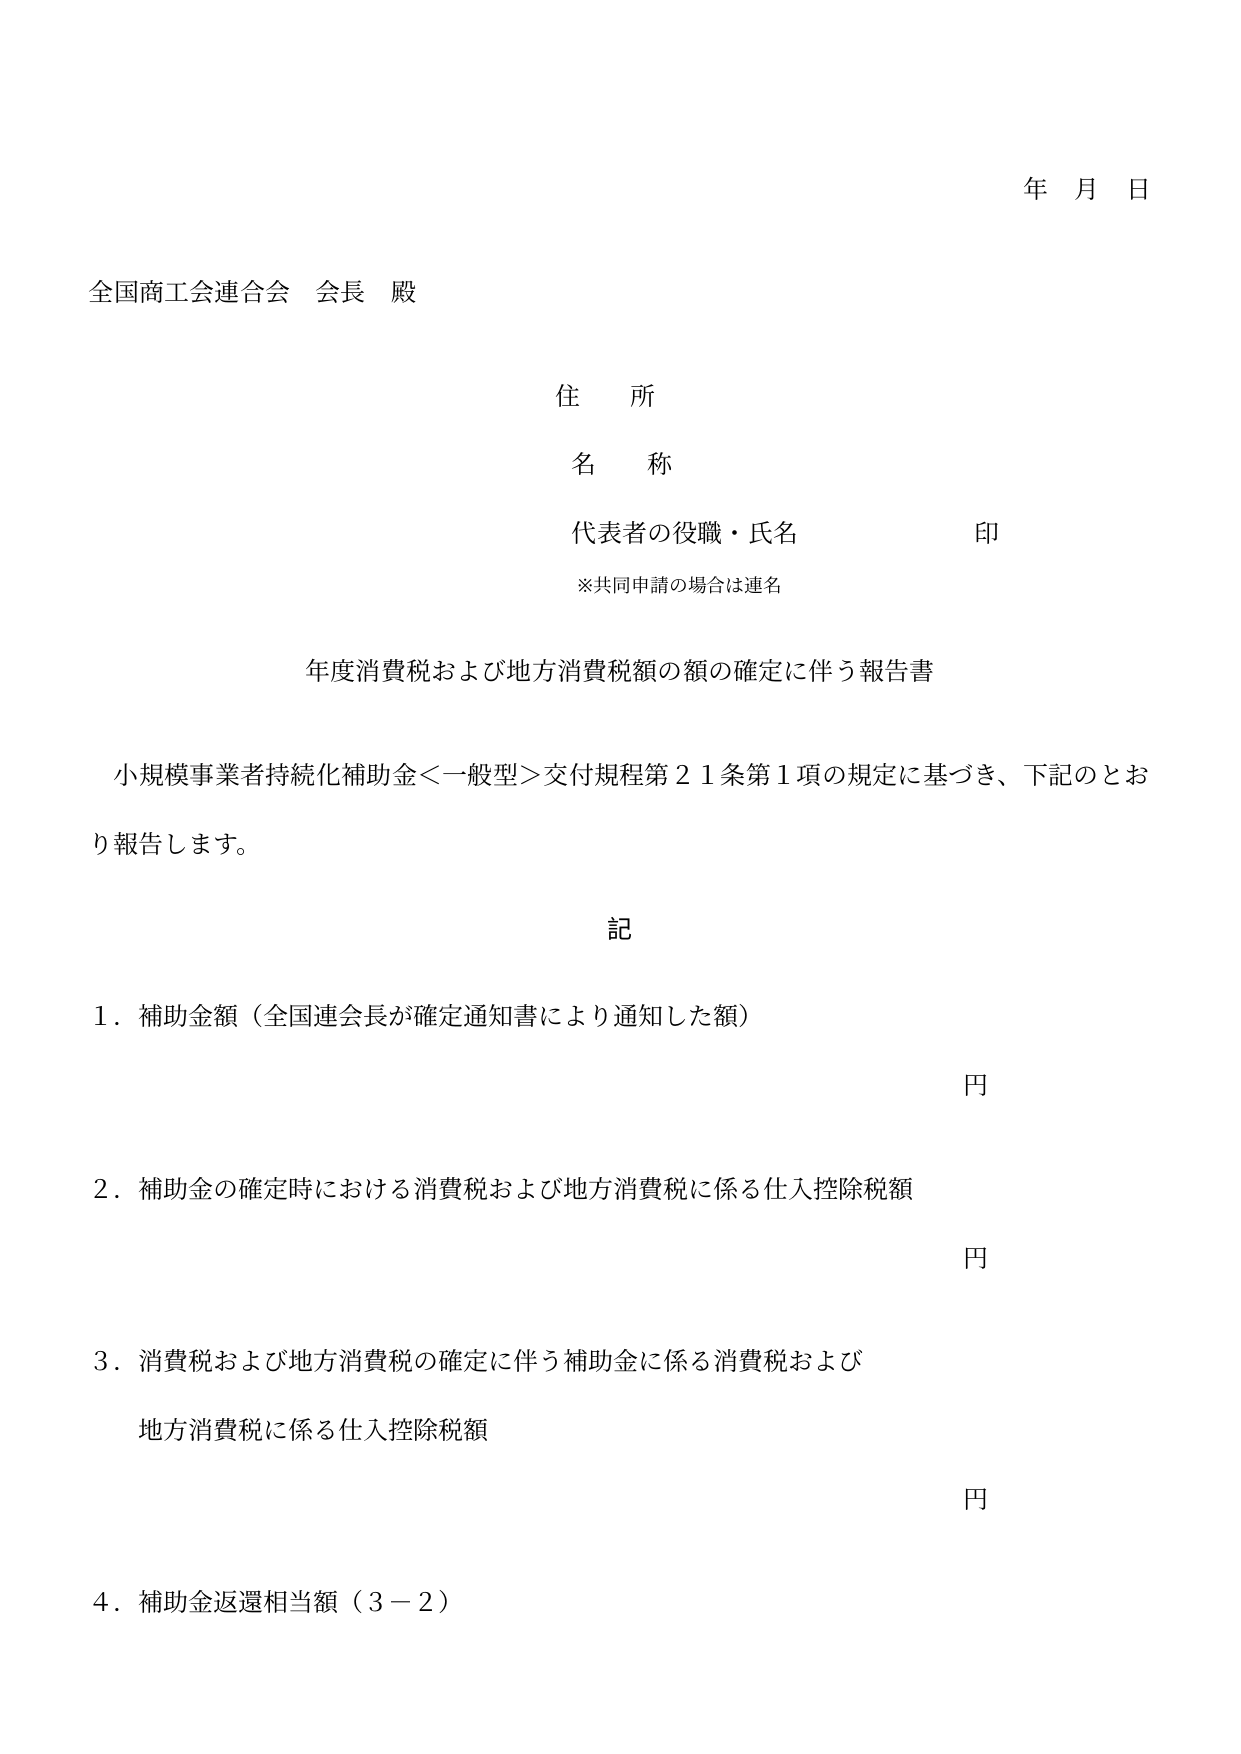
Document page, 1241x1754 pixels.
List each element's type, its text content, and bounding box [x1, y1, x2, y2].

text 名 称 [89, 429, 1152, 498]
text 年 月 日 [89, 153, 1152, 222]
text 地方消費税に係る仕入控除税額 [89, 1394, 1152, 1463]
text ※共同申請の場合は連名 [89, 567, 1152, 601]
text 円 [89, 1222, 1152, 1291]
text 年度消費税および地方消費税額の額の確定に伴う報告書 [89, 636, 1152, 704]
text １．補助金額（全国連会長が確定通知書により通知した額） [89, 980, 1152, 1049]
text 円 [89, 1049, 1152, 1118]
text 住 所 [89, 360, 1152, 429]
subtitle 記 [89, 911, 1152, 946]
text 全国商工会連合会 会長 殿 [89, 256, 1152, 325]
text ３．消費税および地方消費税の確定に伴う補助金に係る消費税および [89, 1325, 1152, 1394]
text 代表者の役職・氏名 印 [89, 498, 1152, 567]
text 小規模事業者持続化補助金＜一般型＞交付規程第２１条第１項の規定に基づき、下記のとおり報告します。 [89, 739, 1152, 877]
text ２．補助金の確定時における消費税および地方消費税に係る仕入控除税額 [89, 1153, 1152, 1222]
text 円 [89, 1463, 1152, 1532]
text ４．補助金返還相当額（３－２） [89, 1567, 1152, 1636]
